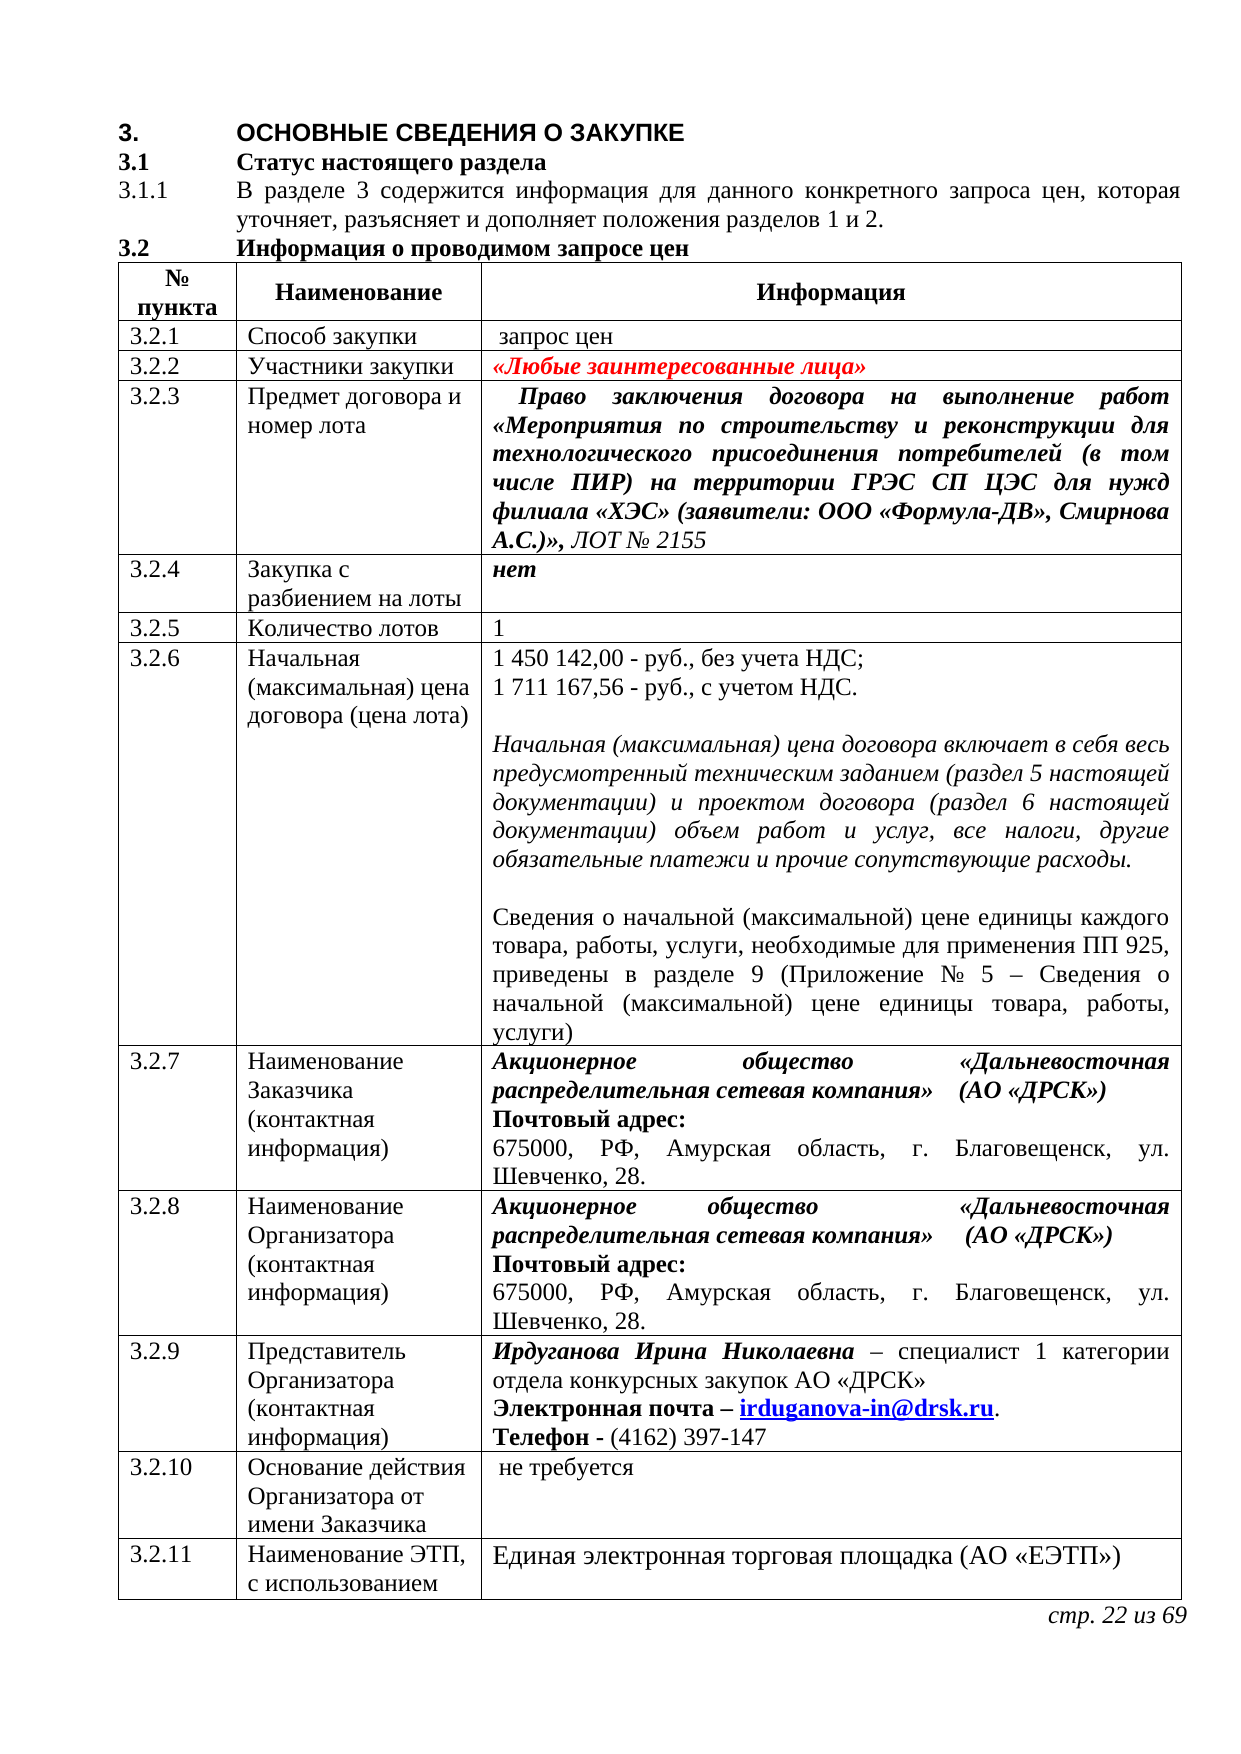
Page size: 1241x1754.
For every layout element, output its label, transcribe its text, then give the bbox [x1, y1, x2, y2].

table_cell [119, 1336, 236, 1451]
table_cell [119, 613, 236, 642]
table_cell 1 450 142,00 - руб., без учета НДС; 1 711 167,56 - руб., с учетом НДС. Начальная (максимальная) цена договора включает в себя весь предусмотренный техническим заданием (раздел 5 настоящей документации) и проектом договора (раздел 6 настоящей документации) объем работ и услуг, все налоги, другие обязательные платежи и прочие сопутствующие расходы. Сведения о начальной (максимальной) цене единицы каждого товара, работы, услуги, необходимые для применения ПП 925, приведены в разделе 9 (Приложение № 5 – Сведения о начальной (максимальной) цене единицы товара, работы, услуги) [482, 643, 1181, 1045]
table_cell Акционерное общество «Дальневосточная распределительная сетевая компания» (АО «ДРСК») Почтовый адрес: 675000, РФ, Амурская область, г. Благовещенск, ул. Шевченко, 28. [482, 1046, 1181, 1190]
table_cell [119, 1539, 236, 1599]
table_header Информация [482, 263, 1181, 320]
table_cell запрос цен [482, 321, 1181, 350]
table_cell Начальная (максимальная) цена договора (цена лота) [237, 643, 481, 1045]
text В разделе 3 содержится информация для данного конкретного запроса цен, которая уточняет, разъясняет и дополняет положения разделов 1 и 2. [118, 176, 1181, 233]
table_cell [119, 1046, 236, 1190]
table_cell Закупка с разбиением на лоты [237, 555, 481, 612]
table_cell [119, 321, 236, 350]
subtitle ОСНОВНЫЕ СВЕДЕНИЯ О ЗАКУПКЕ [118, 118, 1181, 147]
subtitle Статус настоящего раздела [118, 147, 1181, 176]
table_cell не требуется [482, 1452, 1181, 1538]
table_cell Способ закупки [237, 321, 481, 350]
table_cell [119, 1452, 236, 1538]
table_cell Наименование Организатора (контактная информация) [237, 1191, 481, 1335]
table_cell Участники закупки [237, 351, 481, 380]
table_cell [482, 1539, 1181, 1599]
table_cell [119, 1191, 236, 1335]
table_cell 1 [482, 613, 1181, 642]
table_cell [119, 381, 236, 553]
table_cell [119, 555, 236, 612]
subtitle Информация о проводимом запросе цен [118, 233, 1181, 262]
table_header № пункта [119, 263, 236, 320]
table_cell Количество лотов [237, 613, 481, 642]
table_cell Акционерное общество «Дальневосточная распределительная сетевая компания» (АО «ДРСК») Почтовый адрес: 675000, РФ, Амурская область, г. Благовещенск, ул. Шевченко, 28. [482, 1191, 1181, 1335]
table_cell Представитель Организатора (контактная информация) [237, 1336, 481, 1451]
table_header Наименование [237, 263, 481, 320]
table_cell Основание действия Организатора от имени Заказчика [237, 1452, 481, 1538]
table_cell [237, 1539, 481, 1599]
table_cell «Любые заинтересованные лица» [482, 351, 1181, 380]
table_cell [119, 643, 236, 1045]
table_cell Право заключения договора на выполнение работ «Мероприятия по строительству и реконструкции для технологического присоединения потребителей (в том числе ПИР) на территории ГРЭС СП ЦЭС для нужд филиала «ХЭС» (заявители: ООО «Формула-ДВ», Смирнова А.С.)», ЛОТ № 2155 [482, 381, 1181, 553]
table_cell нет [482, 555, 1181, 612]
table_cell Ирдуганова Ирина Николаевна – специалист 1 категории отдела конкурсных закупок АО «ДРСК» Электронная почта – irduganova-in@drsk.ru. Телефон - (4162) 397-147 [482, 1336, 1181, 1451]
table_cell Наименование Заказчика (контактная информация) [237, 1046, 481, 1190]
table_cell Предмет договора и номер лота [237, 381, 481, 553]
table_cell [119, 351, 236, 380]
